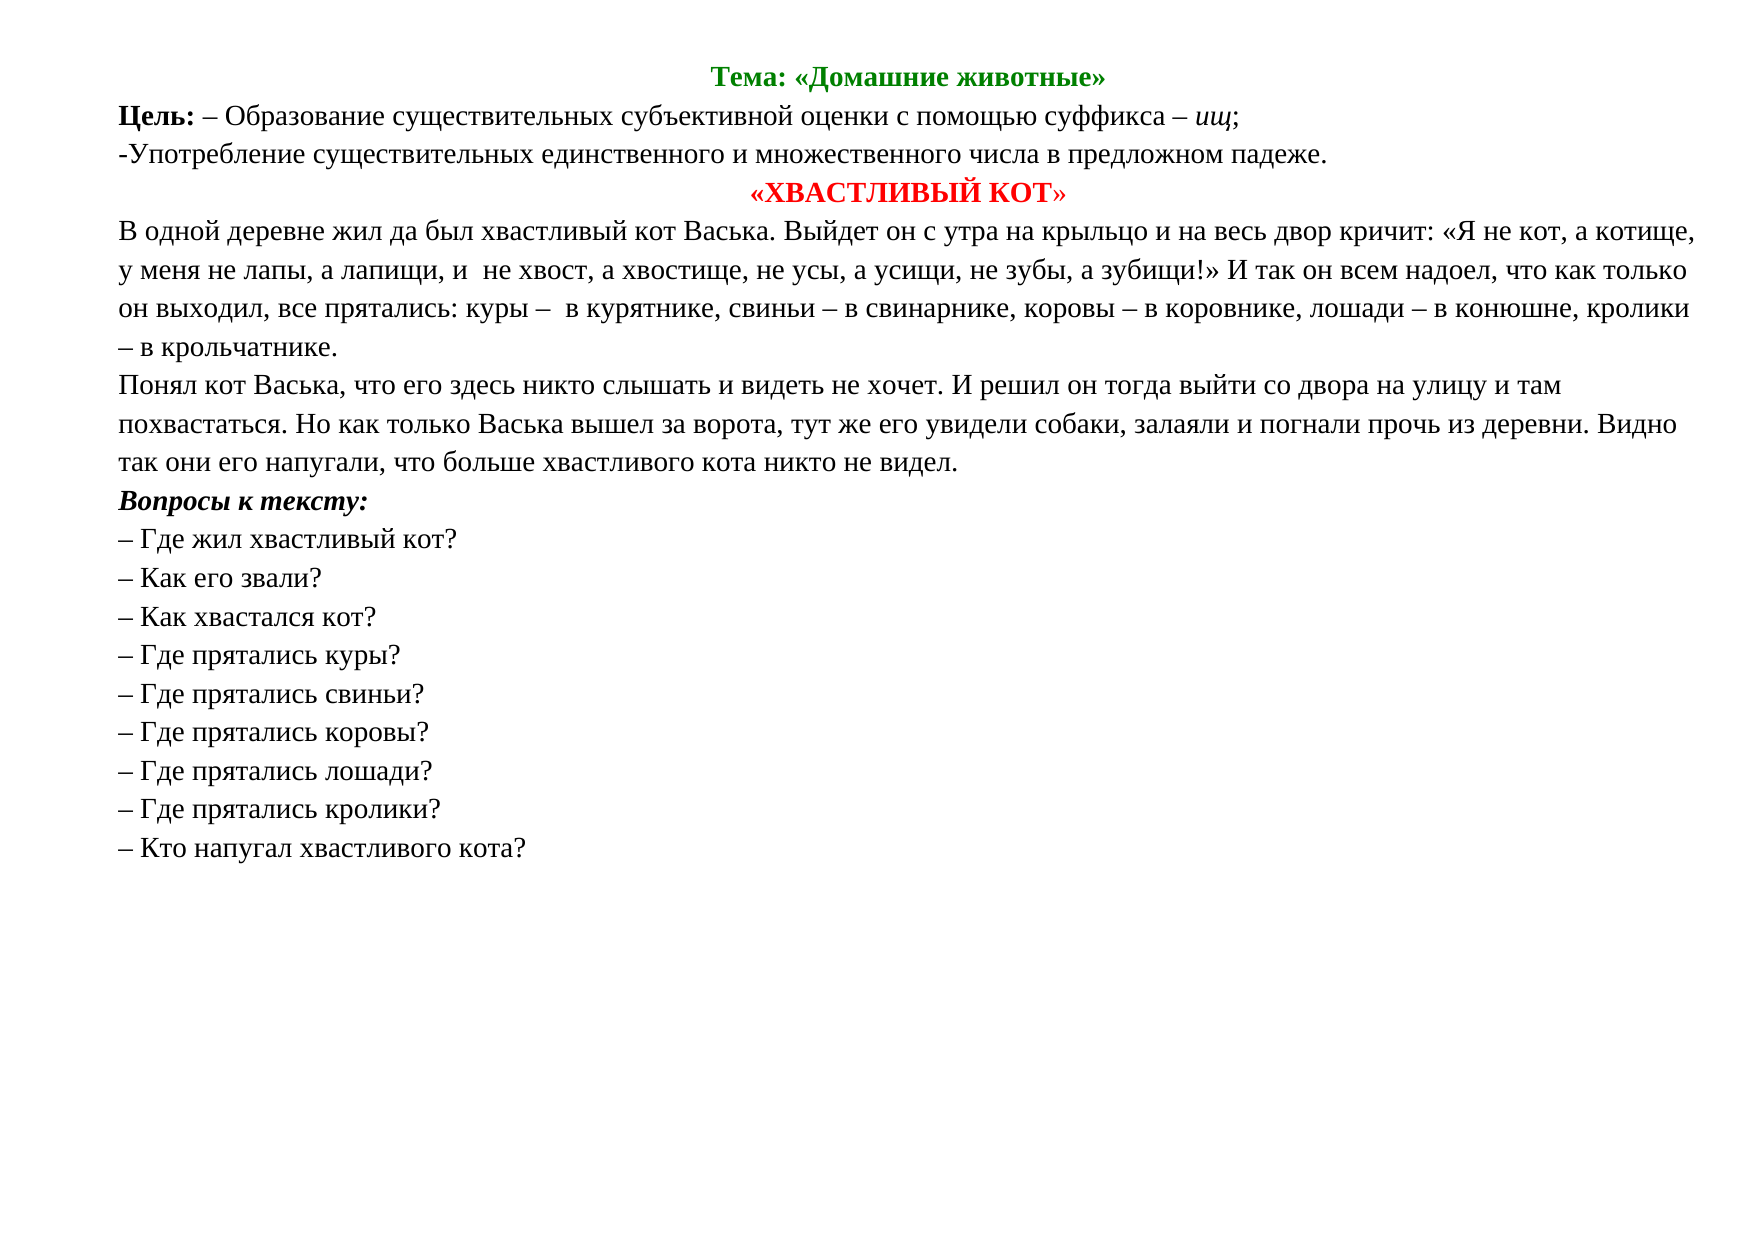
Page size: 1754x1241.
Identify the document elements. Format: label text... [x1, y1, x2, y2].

text – Кто напугал хвастливого кота? [118, 830, 1698, 863]
text В одной деревне жил да был хвастливый кот Васька. Выйдет он с утра на крыльцо и на весь двор кричит: «Я не кот, а котище, у меня не лапы, а лапищи, и не хвост, а хвостище, не усы, а усищи, не зубы, а зубищи!» И так он всем надоел, что как только он выходил, все прятались: куры – в курятнике, свиньи – в свинарнике, коровы – в коровнике, лошади – в конюшне, кролики – в крольчатнике. [118, 213, 1698, 362]
text «ХВАСТЛИВЫЙ КОТ» [118, 175, 1698, 208]
text – Где прятались свиньи? [118, 676, 1698, 709]
text – Как хвастался кот? [118, 599, 1698, 632]
text – Где прятались куры? [118, 637, 1698, 671]
text – Где прятались коровы? [118, 714, 1698, 748]
text – Где прятались лошади? [118, 753, 1698, 786]
text Вопросы к тексту: [118, 483, 1698, 517]
text – Где прятались кролики? [118, 791, 1698, 825]
text Понял кот Васька, что его здесь никто слышать и видеть не хочет. И решил он тогда выйти со двора на улицу и там похвастаться. Но как только Васька вышел за ворота, тут же его увидели собаки, залаяли и погнали прочь из деревни. Видно так они его напугали, что больше хвастливого кота никто не видел. [118, 367, 1698, 478]
text Тема: «Домашние животные» [118, 59, 1698, 93]
text -Употребление существительных единственного и множественного числа в предложном падеже. [118, 136, 1698, 170]
text – Как его звали? [118, 560, 1698, 594]
text – Где жил хвастливый кот? [118, 522, 1698, 555]
text Цель: – Образование существительных субъективной оценки с помощью суффикса – ищ; [118, 98, 1698, 131]
